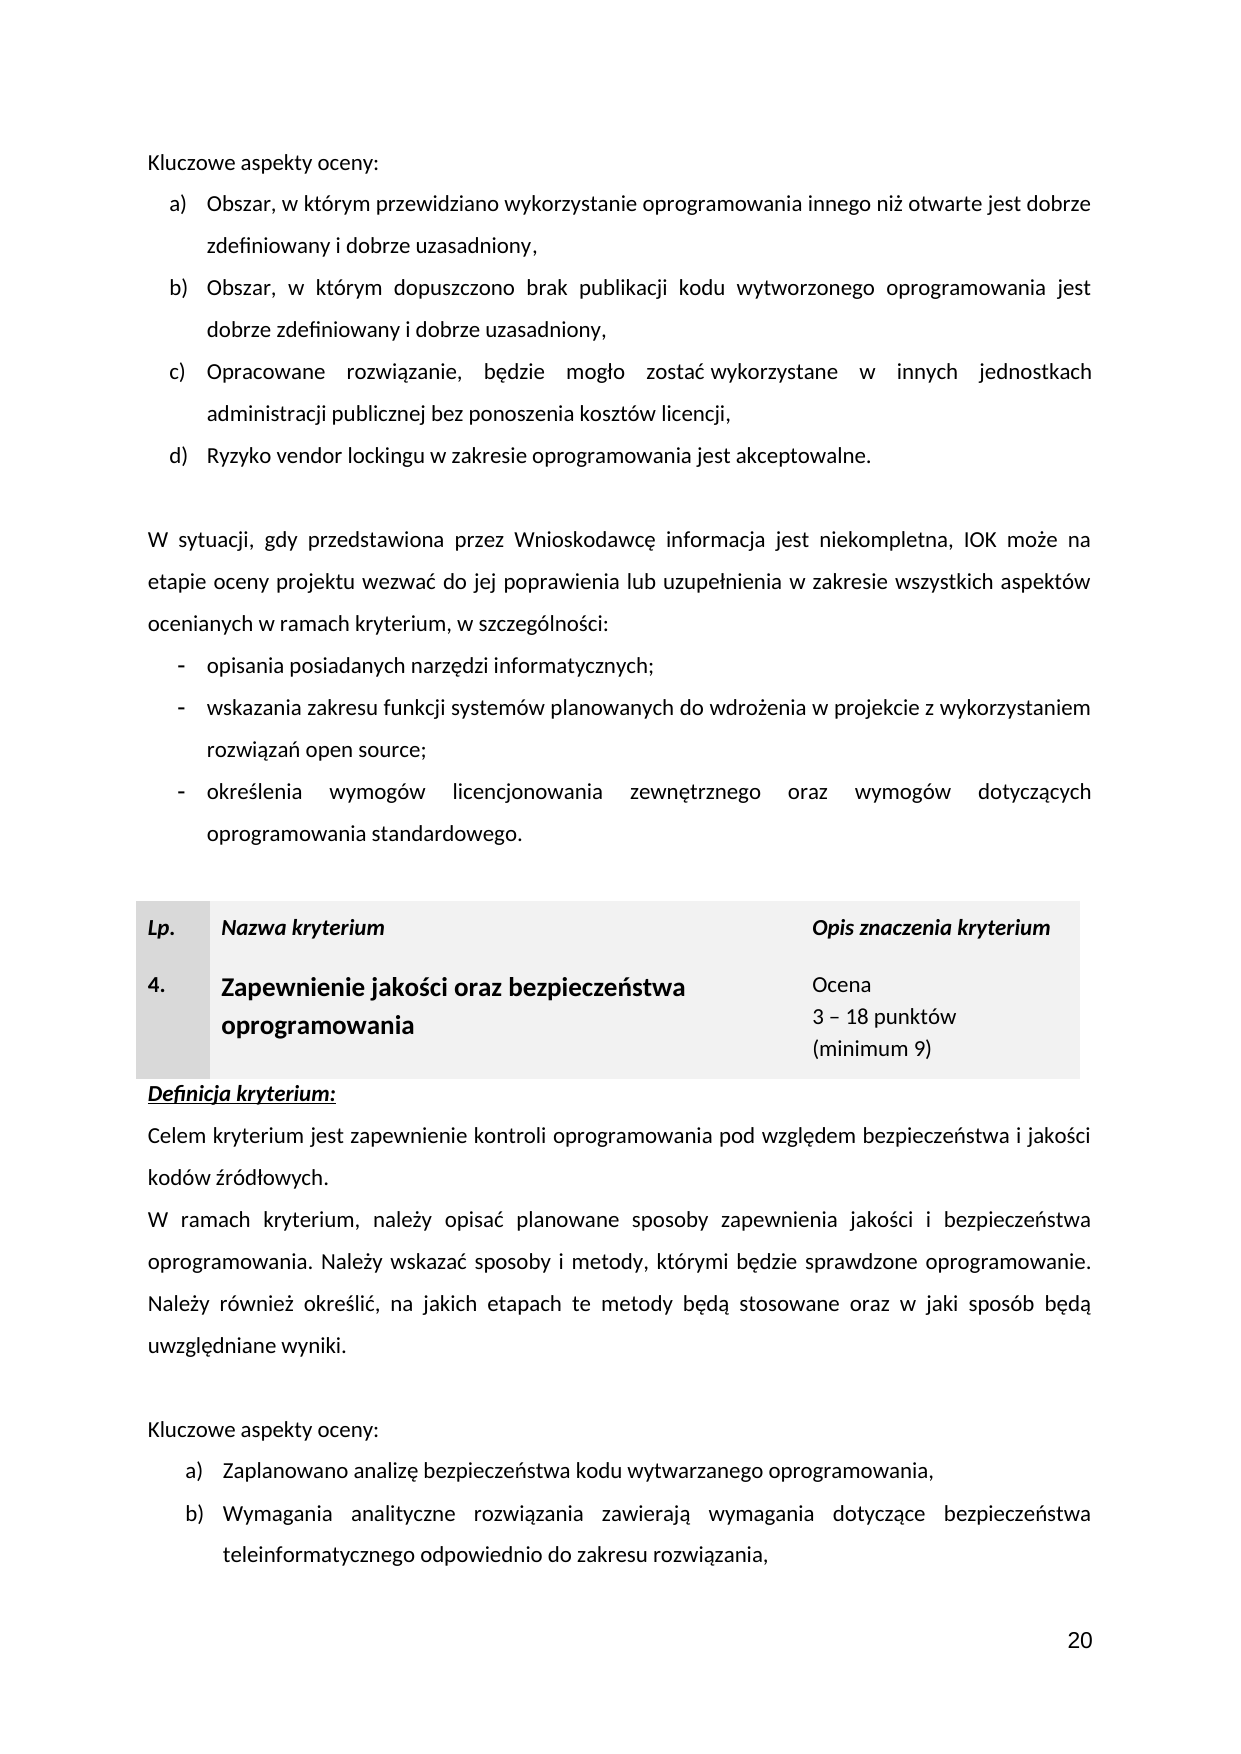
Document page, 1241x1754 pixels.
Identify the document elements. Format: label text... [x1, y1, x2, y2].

list Ryzyko vendor lockingu w zakresie oprogramowania jest akceptowalne. [169, 441, 1093, 469]
text Celem kryterium jest zapewnienie kontroli oprogramowania pod względem bezpieczeństwa i jakości kodów źródłowych. [148, 1121, 1093, 1191]
list wskazania zakresu funkcji systemów planowanych do wdrożenia w projekcie z wykorzystaniem rozwiązań open source; [177, 693, 1093, 763]
table_cell [136, 958, 210, 1079]
list Obszar, w którym dopuszczono brak publikacji kodu wytworzonego oprogramowania jest dobrze zdefiniowany i dobrze uzasadniony, [169, 273, 1093, 343]
list Opracowane rozwiązanie, będzie mogło zostać wykorzystane w innych jednostkach administracji publicznej bez ponoszenia kosztów licencji, [169, 357, 1093, 427]
list Obszar, w którym przewidziano wykorzystanie oprogramowania innego niż otwarte jest dobrze zdefiniowany i dobrze uzasadniony, [169, 189, 1093, 259]
table_cell Zapewnienie jakości oraz bezpieczeństwa oprogramowania [210, 958, 801, 1079]
text W sytuacji, gdy przedstawiona przez Wnioskodawcę informacja jest niekompletna, IOK może na etapie oceny projektu wezwać do jej poprawienia lub uzupełnienia w zakresie wszystkich aspektów ocenianych w ramach kryterium, w szczególności: [148, 525, 1093, 637]
table_header Lp. [136, 901, 210, 958]
text Kluczowe aspekty oceny: [148, 1415, 1093, 1443]
table_cell Ocena 3 – 18 punktów (minimum 9) [801, 958, 1080, 1079]
list Wymagania analityczne rozwiązania zawierają wymagania dotyczące bezpieczeństwa teleinformatycznego odpowiednio do zakresu rozwiązania, [185, 1499, 1093, 1569]
list Zaplanowano analizę bezpieczeństwa kodu wytwarzanego oprogramowania, [185, 1457, 1093, 1485]
table_header Nazwa kryterium [210, 901, 801, 958]
table_header Opis znaczenia kryterium [801, 901, 1080, 958]
text Kluczowe aspekty oceny: [148, 148, 1093, 176]
text Definicja kryterium: [148, 1079, 1093, 1107]
list opisania posiadanych narzędzi informatycznych; [177, 651, 1093, 679]
list określenia wymogów licencjonowania zewnętrznego oraz wymogów dotyczących oprogramowania standardowego. [177, 777, 1093, 847]
text W ramach kryterium, należy opisać planowane sposoby zapewnienia jakości i bezpieczeństwa oprogramowania. Należy wskazać sposoby i metody, którymi będzie sprawdzone oprogramowanie. Należy również określić, na jakich etapach te metody będą stosowane oraz w jaki sposób będą uwzględniane wyniki. [148, 1205, 1093, 1359]
